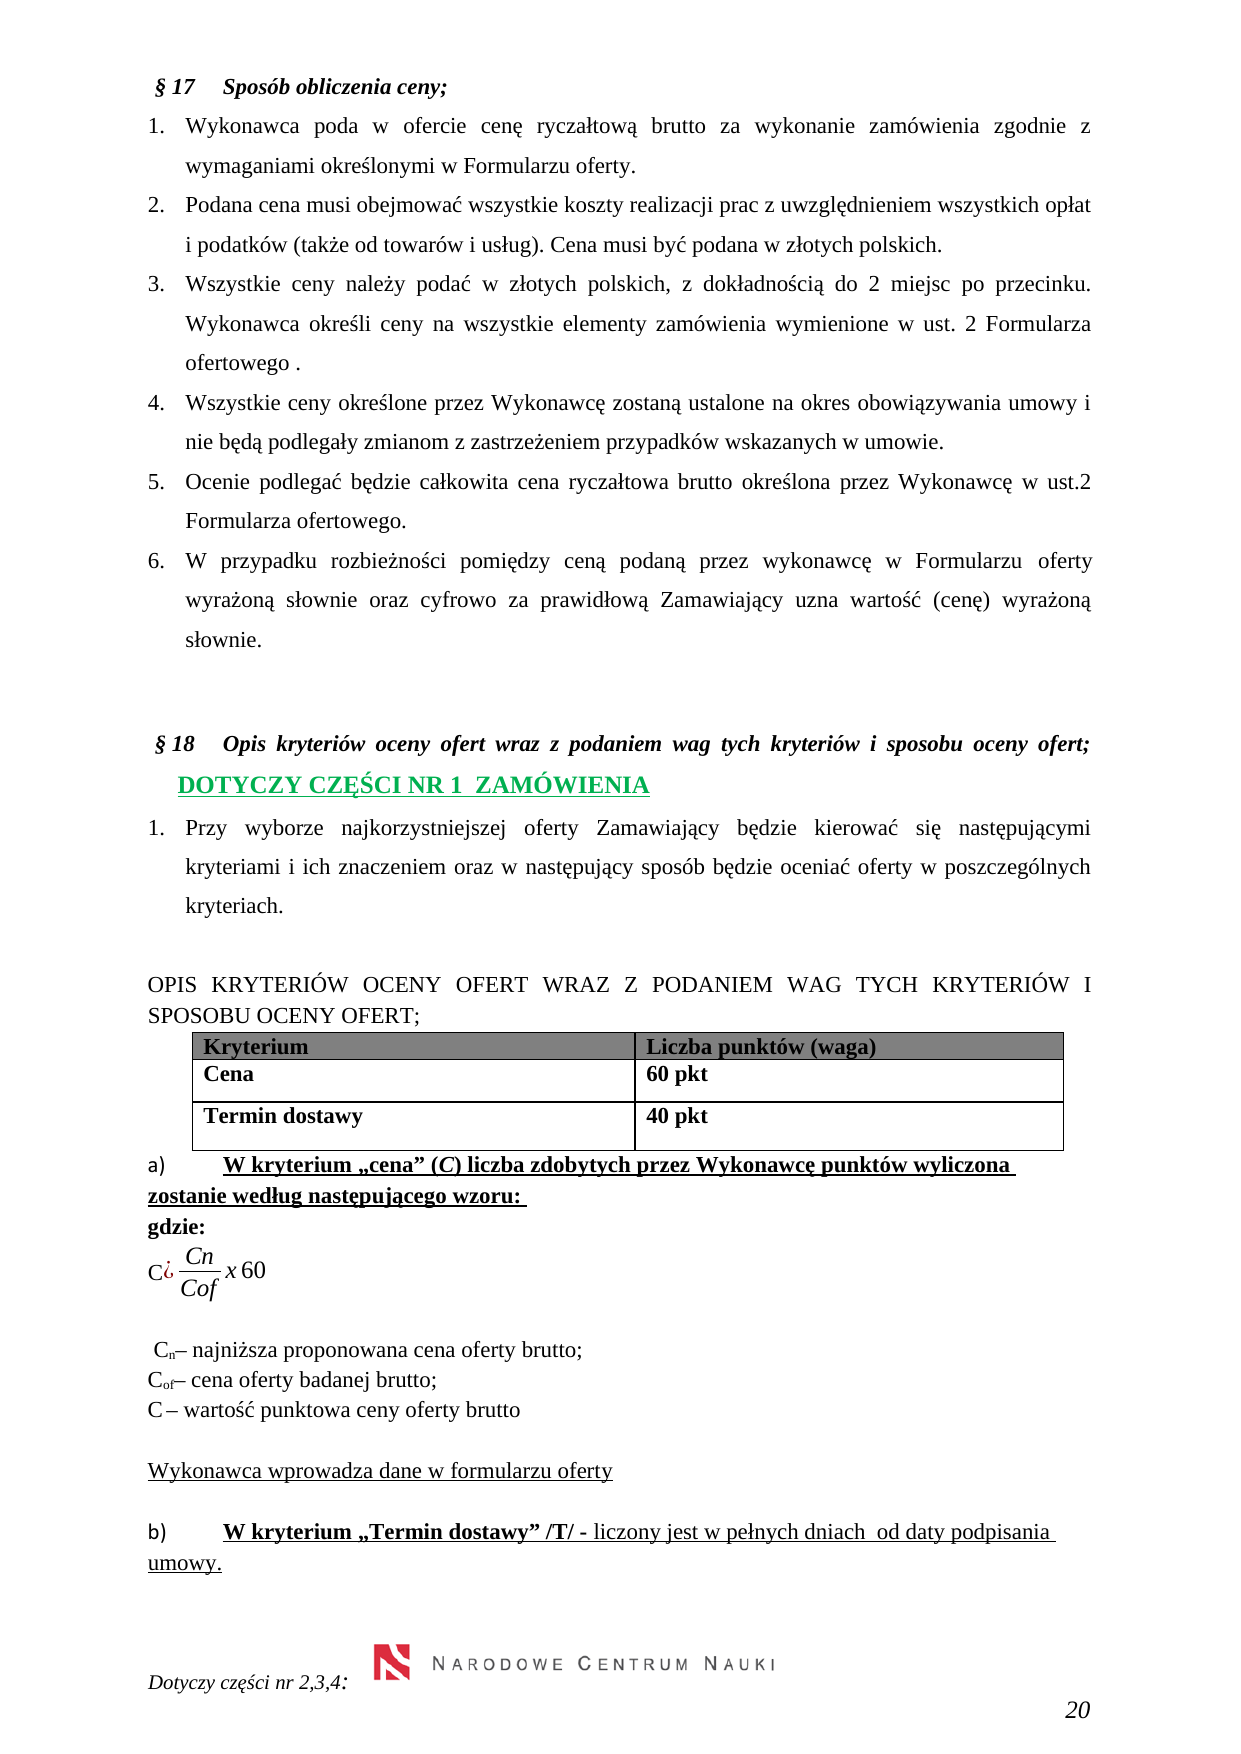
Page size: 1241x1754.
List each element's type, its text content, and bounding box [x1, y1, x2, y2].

text Cof– cena oferty badanej brutto; [147, 1366, 1092, 1392]
list Wykonawca poda w ofercie cenę ryczałtową brutto za wykonanie zamówienia zgodnie z wymaganiami określonymi w Formularzu oferty. [148, 113, 1092, 178]
list Podana cena musi obejmować wszystkie koszty realizacji prac z uwzględnieniem wszystkich opłat i podatków (także od towarów i usług). Cena musi być podana w złotych polskich. [148, 192, 1092, 257]
list W kryterium „cena” (C) liczba zdobytych przez Wykonawcę punktów wyliczona zostanie według następującego wzoru: [147, 1151, 1092, 1209]
table_cell 40 pkt [636, 1103, 1063, 1149]
subtitle Opis kryteriów oceny ofert wraz z podaniem wag tych kryteriów i sposobu oceny ofert; DOTYCZY CZĘŚCI NR 1 ZAMÓWIENIA [154, 730, 1092, 799]
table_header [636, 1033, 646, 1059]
list Ocenie podlegać będzie całkowita cena ryczałtowa brutto określona przez Wykonawcę w ust.2 Formularza ofertowego. [148, 468, 1092, 534]
list W przypadku rozbieżności pomiędzy ceną podaną przez wykonawcę w Formularzu oferty wyrażoną słownie oraz cyfrowo za prawidłową Zamawiający uzna wartość (cenę) wyrażoną słownie. [148, 547, 1092, 652]
text gdzie: C [147, 1213, 1092, 1302]
table_cell Termin dostawy [193, 1103, 634, 1149]
text Wykonawca wprowadza dane w formularzu oferty [147, 1457, 1092, 1483]
picture [361, 1634, 784, 1690]
table_cell 60 pkt [636, 1060, 1063, 1101]
list Przy wyborze najkorzystniejszej oferty Zamawiający będzie kierować się następującymi kryteriami i ich znaczeniem oraz w następujący sposób będzie oceniać oferty w poszczególnych kryteriach. [148, 814, 1092, 919]
subtitle Sposób obliczenia ceny; [154, 73, 1092, 99]
list Wszystkie ceny określone przez Wykonawcę zostaną ustalone na okres obowiązywania umowy i nie będą podlegały zmianom z zastrzeżeniem przypadków wskazanych w umowie. [148, 389, 1092, 455]
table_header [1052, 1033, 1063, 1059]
list W kryterium „Termin dostawy” /T/ - liczony jest w pełnych dniach od daty podpisania umowy. [147, 1517, 1092, 1608]
text Cn– najniższa proponowana cena oferty brutto; [147, 1336, 1092, 1362]
text OPIS KRYTERIÓW OCENY OFERT WRAZ Z PODANIEM WAG TYCH KRYTERIÓW I SPOSOBU OCENY OFERT; [147, 972, 1092, 1028]
table_cell Cena [193, 1060, 634, 1101]
text C – wartość punktowa ceny oferty brutto [147, 1396, 1092, 1423]
list Wszystkie ceny należy podać w złotych polskich, z dokładnością do 2 miejsc po przecinku. Wykonawca określi ceny na wszystkie elementy zamówienia wymienione w ust. 2 Formularza ofertowego . [148, 271, 1092, 376]
